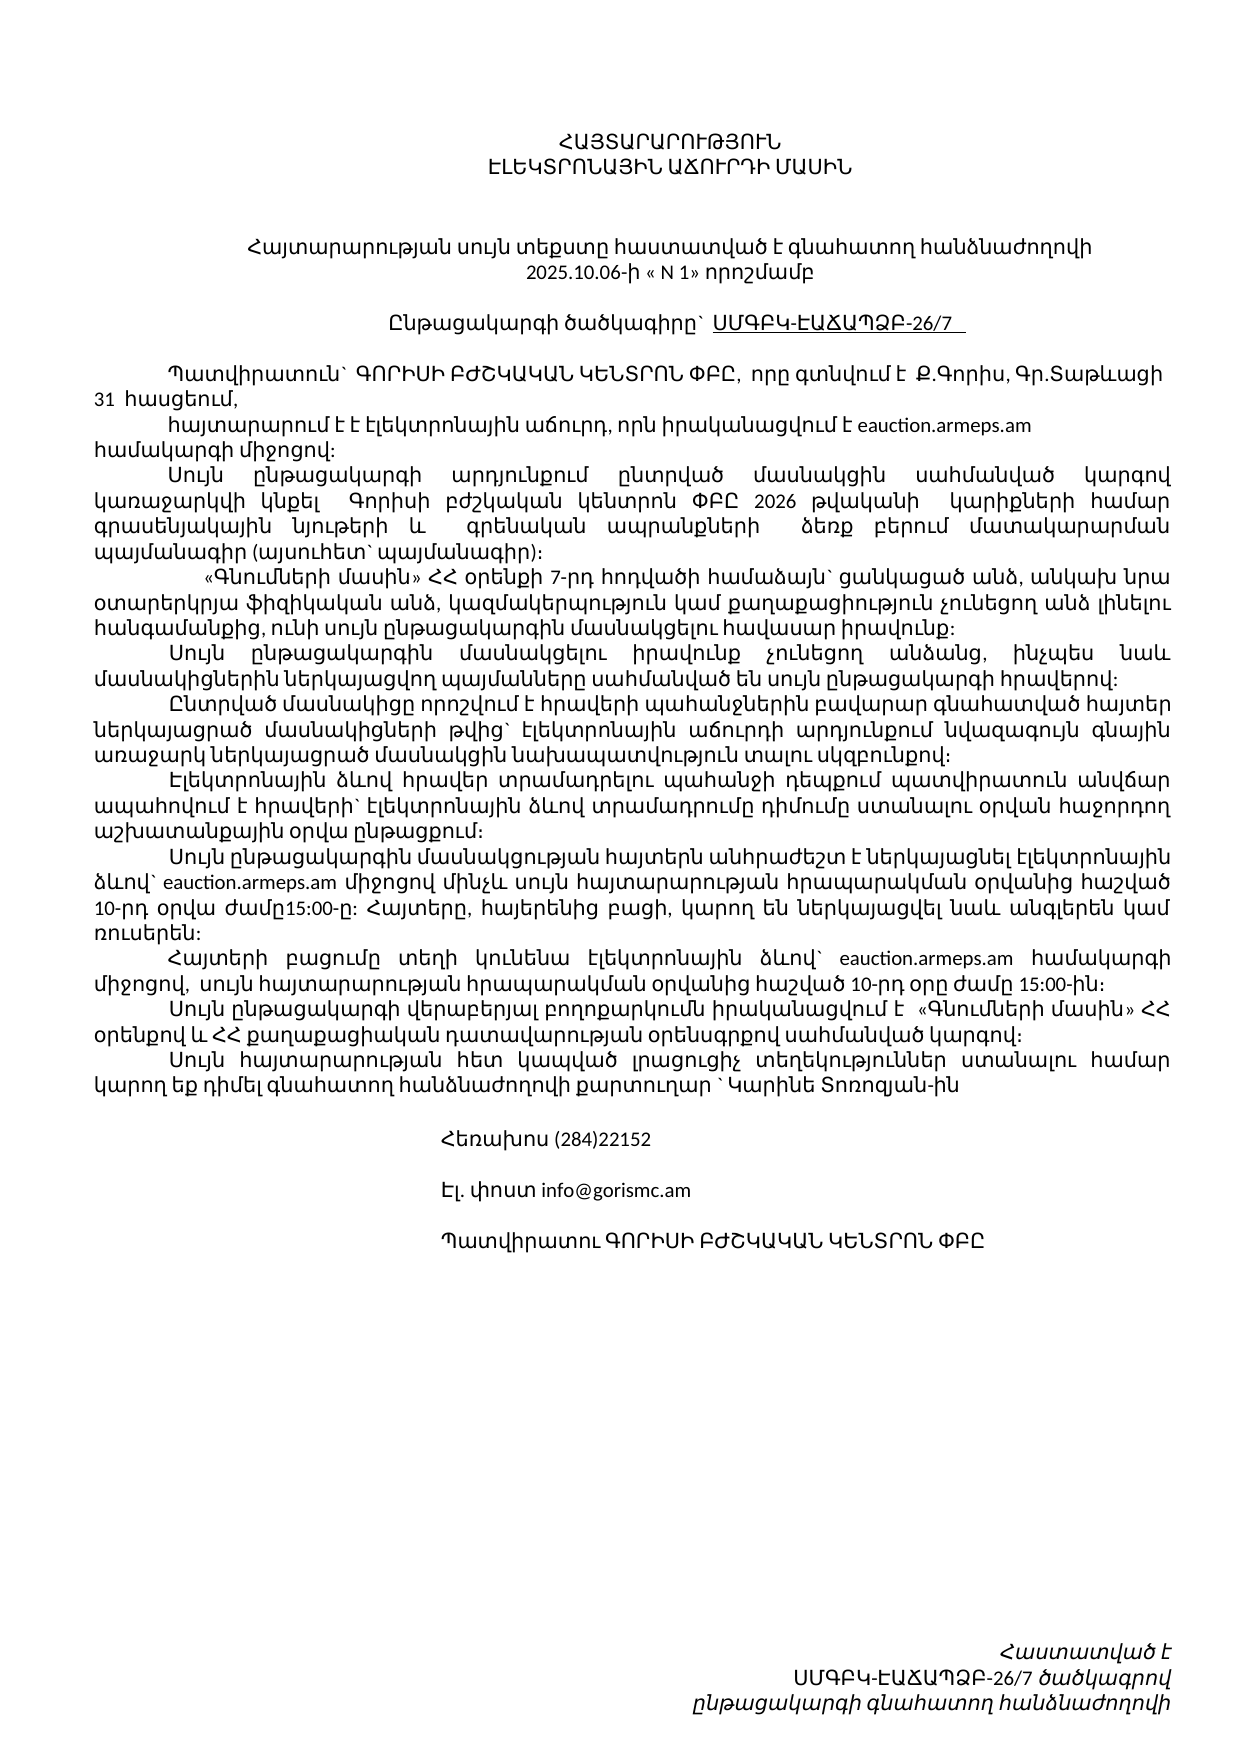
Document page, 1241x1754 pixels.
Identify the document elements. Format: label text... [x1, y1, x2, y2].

text Սույն ընթացակարգի արդյունքում ընտրված մասնակցին սահմանված կարգով կառաջարկվի կնքել Գորիսի բժշկական կենտրոն ՓԲԸ 2026 թվականի կարիքների համար գրասենյակային նյութերի և գրենական ապրանքների ձեռք բերում մատակարարման պայմանագիր (այսուհետ` պայմանագիր)։ [94, 463, 1171, 564]
text Հաստատված է [94, 1639, 1171, 1665]
text Ընտրված մասնակիցը որոշվում է հրավերի պահանջներին բավարար գնահատված հայտեր ներկայացրած մասնակիցների թվից` էլեկտրոնային աճուրդի արդյունքում նվազագույն գնային առաջարկ ներկայացրած մասնակցին նախապատվություն տալու սկզբունքով։ [94, 691, 1171, 768]
text Պատվիրատու ԳՈՐԻՍԻ ԲԺՇԿԱԿԱՆ ԿԵՆՏՐՈՆ ՓԲԸ [94, 1228, 1171, 1253]
text Սույն ընթացակարգին մասնակցության հայտերն անհրաժեշտ է ներկայացնել էլեկտրոնային ձևով` eauction.armeps.am միջոցով մինչև սույն հայտարարության հրապարակման օրվանից հաշված 10-րդ օրվա ժամը15:00-ը: Հայտերը, հայերենից բացի, կարող են ներկայացվել նաև անգլերեն կամ ռուսերեն: [94, 844, 1171, 946]
text Հայտերի բացումը տեղի կունենա էլեկտրոնային ձևով` eauction.armeps.am համակարգի միջոցով, սույն հայտարարության հրապարակման օրվանից հաշված 10-րդ օրը ժամը 15:00-ին։ [94, 946, 1171, 996]
text Սույն հայտարարության հետ կապված լրացուցիչ տեղեկություններ ստանալու համար կարող եք դիմել գնահատող հանձնաժողովի քարտուղար ` Կարինե Տոռոզյան-ին [94, 1047, 1171, 1098]
text Էլ. փոստ info@gorismc.am [94, 1177, 1171, 1203]
text ՍՄԳԲԿ-ԷԱՃԱՊՁԲ-26/7 ծածկագրով [94, 1665, 1171, 1690]
text ԷԼԵԿՏՐՈՆԱՅԻՆ ԱՃՈՒՐԴԻ ՄԱՍԻՆ [94, 154, 1171, 180]
text Հայտարարության սույն տեքստը հաստատված է գնահատող հանձնաժողովի [94, 234, 1171, 259]
text ընթացակարգի գնահատող հանձնաժողովի [94, 1690, 1171, 1716]
text Հեռախոս (284)22152 [94, 1126, 1171, 1152]
text 2025.10.06 -ի « N 1» որոշմամբ [94, 259, 1171, 285]
text Պատվիրատուն` ԳՈՐԻՍԻ ԲԺՇԿԱԿԱՆ ԿԵՆՏՐՈՆ ՓԲԸ, որը գտնվում է Ք.Գորիս, Գր.Տաթևացի 31 հասցեում, [94, 361, 1171, 412]
text «Գնումների մասին» ՀՀ օրենքի 7-րդ հոդվածի համաձայն` ցանկացած անձ, անկախ նրա օտարերկրյա ֆիզիկական անձ, կազմակերպություն կամ քաղաքացիություն չունեցող անձ լինելու հանգամանքից, ունի սույն ընթացակարգին մասնակցելու հավասար իրավունք: [94, 564, 1171, 641]
text Սույն ընթացակարգին մասնակցելու իրավունք չունեցող անձանց, ինչպես նաև մասնակիցներին ներկայացվող պայմանները սահմանված են սույն ընթացակարգի հրավերով: [94, 641, 1171, 691]
text Էլեկտրոնային ձևով հրավեր տրամադրելու պահանջի դեպքում պատվիրատուն անվճար ապահովում է հրավերի` էլեկտրոնային ձևով տրամադրումը դիմումը ստանալու օրվան հաջորդող աշխատանքային օրվա ընթացքում։ [94, 768, 1171, 844]
text Ընթացակարգի ծածկագիրը` ՍՄԳԲԿ-ԷԱՃԱՊՁԲ-26/7 [94, 310, 1171, 336]
text հայտարարում է է էլեկտրոնային աճուրդ, որն իրականացվում է eauction.armeps.am համակարգի միջոցով: [94, 412, 1171, 463]
text ՀԱՅՏԱՐԱՐՈՒԹՅՈՒՆ [94, 129, 1171, 154]
text Սույն ընթացակարգի վերաբերյալ բողոքարկումն իրականացվում է «Գնումների մասին» ՀՀ օրենքով և ՀՀ քաղաքացիական դատավարության օրենսգրքով սահմանված կարգով։ [94, 996, 1171, 1047]
